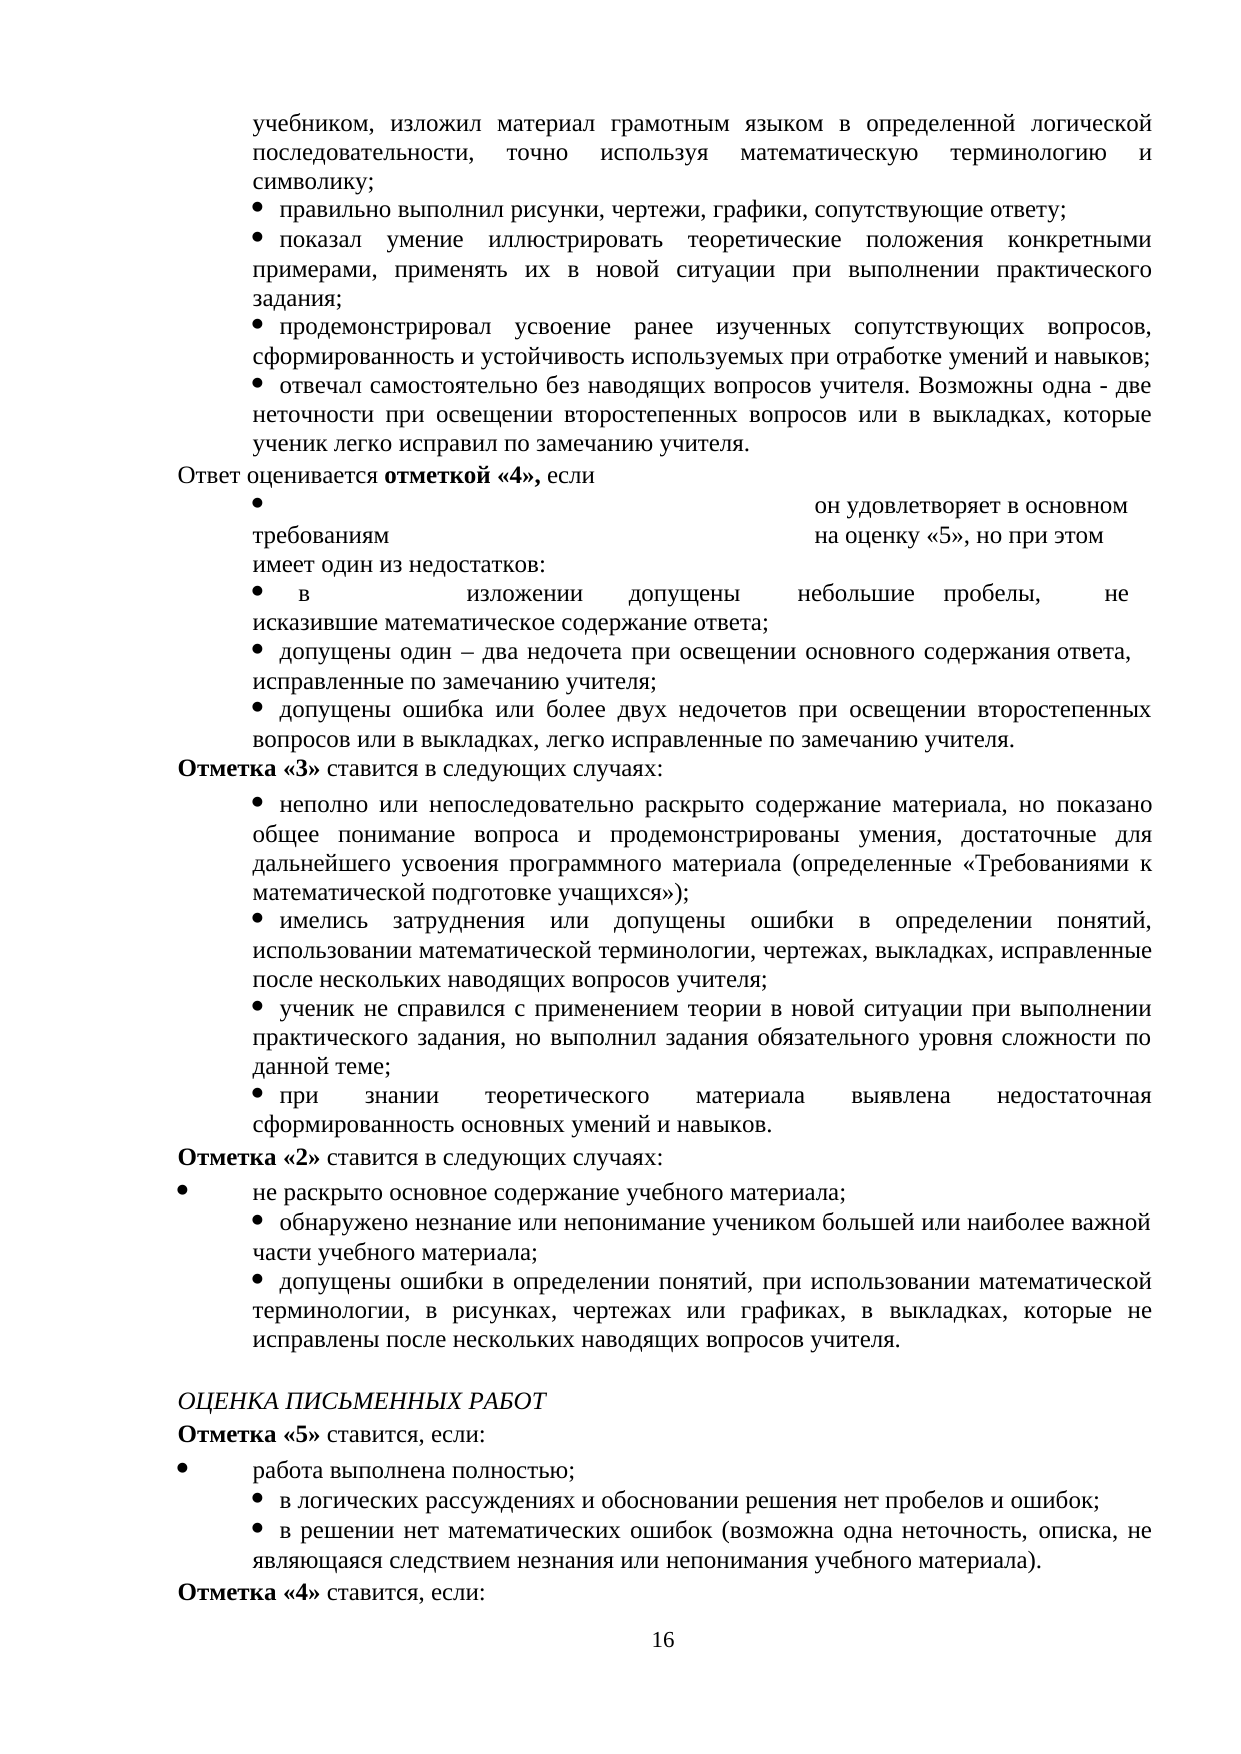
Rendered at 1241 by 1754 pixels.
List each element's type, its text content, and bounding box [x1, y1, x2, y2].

list ученик не справился с применением теории в новой ситуации при выполнении практического задания, но выполнил задания обязательного уровня сложности по данной теме; [252, 993, 1151, 1080]
list в изложении допущены небольшие пробелы, не исказившие математическое содержание ответа; [252, 578, 1151, 636]
text Отметка «2» ставится в следующих случаях: [177, 1138, 1196, 1172]
list при знании теоретического материала выявлена недостаточная сформированность основных умений и навыков. [252, 1080, 1152, 1138]
list показал умение иллюстрировать теоретические положения конкретными примерами, применять их в новой ситуации при выполнении практического задания; [252, 224, 1152, 311]
text Отметка «5» ставится, если: [177, 1416, 1196, 1450]
list допущены один – два недочета при освещении основного содержания ответа, исправленные по замечанию учителя; [252, 636, 1152, 694]
list работа выполнена полностью; [177, 1450, 1196, 1485]
list обнаружено незнание или непонимание учеником большей или наиболее важной части учебного материала; [252, 1207, 1151, 1266]
list имелись затруднения или допущены ошибки в определении понятий, использовании математической терминологии, чертежах, выкладках, исправленные после нескольких наводящих вопросов учителя; [252, 906, 1152, 993]
list допущены ошибка или более двух недочетов при освещении второстепенных вопросов или в выкладках, легко исправленные по замечанию учителя. [252, 694, 1151, 753]
text Отметка «3» ставится в следующих случаях: [177, 753, 1196, 782]
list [252, 108, 1152, 194]
text ОЦЕНКА ПИСЬМЕННЫХ РАБОТ [177, 1383, 1196, 1416]
list в логических рассуждениях и обосновании решения нет пробелов и ошибок; [252, 1485, 1152, 1515]
list допущены ошибки в определении понятий, при использовании математической терминологии, в рисунках, чертежах или графиках, в выкладках, которые не исправлены после нескольких наводящих вопросов учителя. [252, 1266, 1152, 1353]
list не раскрыто основное содержание учебного материала; [177, 1172, 1196, 1207]
list он удовлетворяет в основном требованиям на оценку «5», но при этом имеет один из недостатков: [252, 490, 1152, 578]
list отвечал самостоятельно без наводящих вопросов учителя. Возможны одна - две неточности при освещении второстепенных вопросов или в выкладках, которые ученик легко исправил по замечанию учителя. [252, 370, 1152, 457]
list продемонстрировал усвоение ранее изученных сопутствующих вопросов, сформированность и устойчивость используемых при отработке умений и навыков; [252, 311, 1151, 370]
list неполно или непоследовательно раскрыто содержание материала, но показано общее понимание вопроса и продемонстрированы умения, достаточные для дальнейшего усвоения программного материала (определенные «Требованиями к математической подготовке учащихся»); [252, 789, 1152, 906]
text Отметка «4» ставится, если: [177, 1573, 1196, 1607]
text Ответ оценивается отметкой «4», если [177, 457, 1196, 490]
list в решении нет математических ошибок (возможна одна неточность, описка, не являющаяся следствием незнания или непонимания учебного материала). [252, 1515, 1152, 1573]
list правильно выполнил рисунки, чертежи, графики, сопутствующие ответу; [252, 194, 1151, 224]
